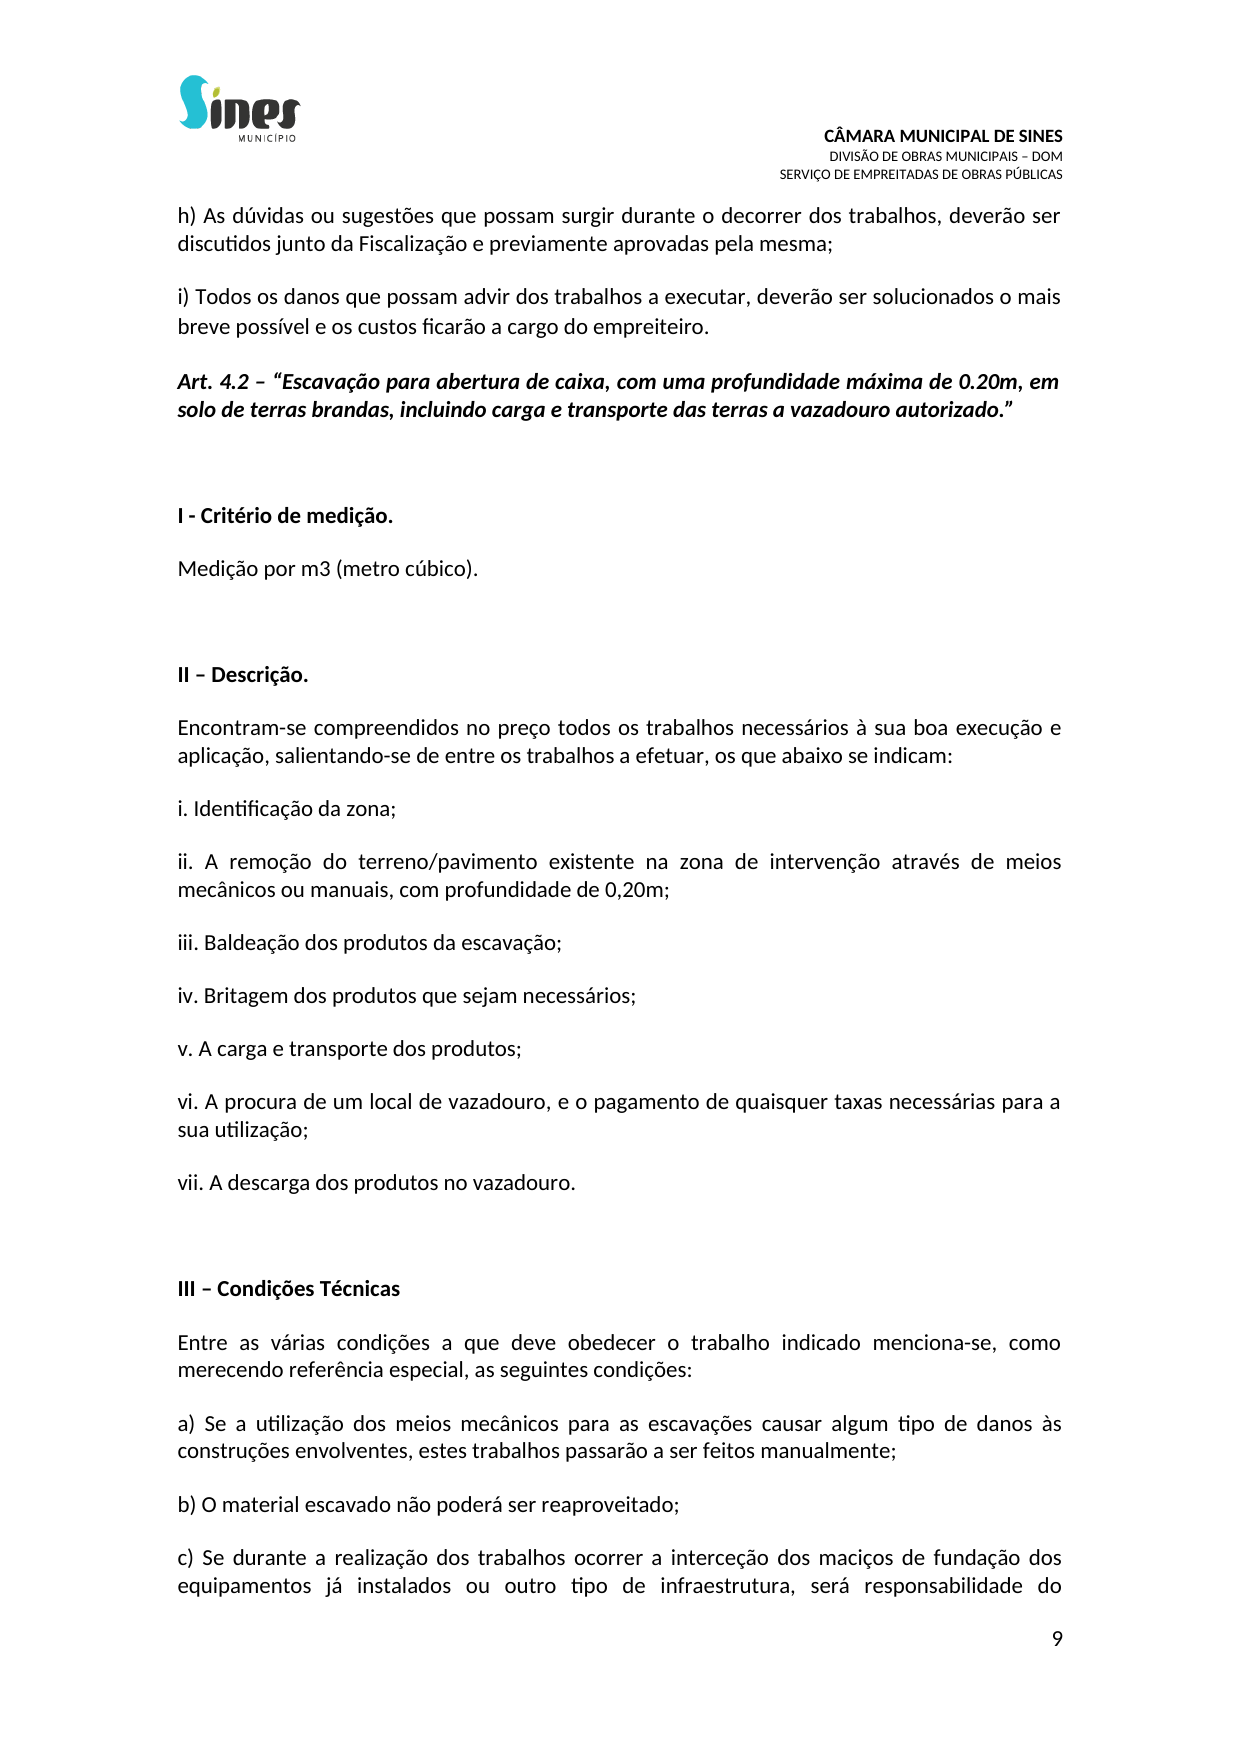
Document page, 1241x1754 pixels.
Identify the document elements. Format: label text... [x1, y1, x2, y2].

text Entre as várias condições a que deve obedecer o trabalho indicado menciona-se, como merecendo referência especial, as seguintes condições: [177, 1328, 1063, 1384]
text Encontram-se compreendidos no preço todos os trabalhos necessários à sua boa execução e aplicação, salientando-se de entre os trabalhos a efetuar, os que abaixo se indicam: [177, 713, 1063, 769]
text i) Todos os danos que possam advir dos trabalhos a executar, deverão ser solucionados o mais breve possível e os custos ficarão a cargo do empreiteiro. [177, 282, 1063, 340]
text a) Se a utilização dos meios mecânicos para as escavações causar algum tipo de danos às construções envolventes, estes trabalhos passarão a ser feitos manualmente; [177, 1409, 1063, 1465]
text I - Critério de medição. [177, 501, 1063, 529]
text Medição por m3 (metro cúbico). [177, 554, 1063, 582]
text III – Condições Técnicas [177, 1274, 1063, 1303]
text Art. 4.2 – “Escavação para abertura de caixa, com uma profundidade máxima de 0.20m, em solo de terras brandas, incluindo carga e transporte das terras a vazadouro autorizado.” [177, 367, 1063, 423]
text i. Identificação da zona; [177, 794, 1063, 822]
text II – Descrição. [177, 660, 1063, 688]
text b) O material escavado não poderá ser reaproveitado; [177, 1490, 1063, 1518]
text ii. A remoção do terreno/pavimento existente na zona de intervenção através de meios mecânicos ou manuais, com profundidade de 0,20m; [177, 847, 1063, 903]
text iv. Britagem dos produtos que sejam necessários; [177, 981, 1063, 1009]
text vii. A descarga dos produtos no vazadouro. [177, 1168, 1063, 1197]
text v. A carga e transporte dos produtos; [177, 1034, 1063, 1062]
text h) As dúvidas ou sugestões que possam surgir durante o decorrer dos trabalhos, deverão ser discutidos junto da Fiscalização e previamente aprovadas pela mesma; [177, 201, 1063, 257]
text vi. A procura de um local de vazadouro, e o pagamento de quaisquer taxas necessárias para a sua utilização; [177, 1087, 1063, 1143]
picture [177, 73, 302, 143]
text iii. Baldeação dos produtos da escavação; [177, 928, 1063, 956]
